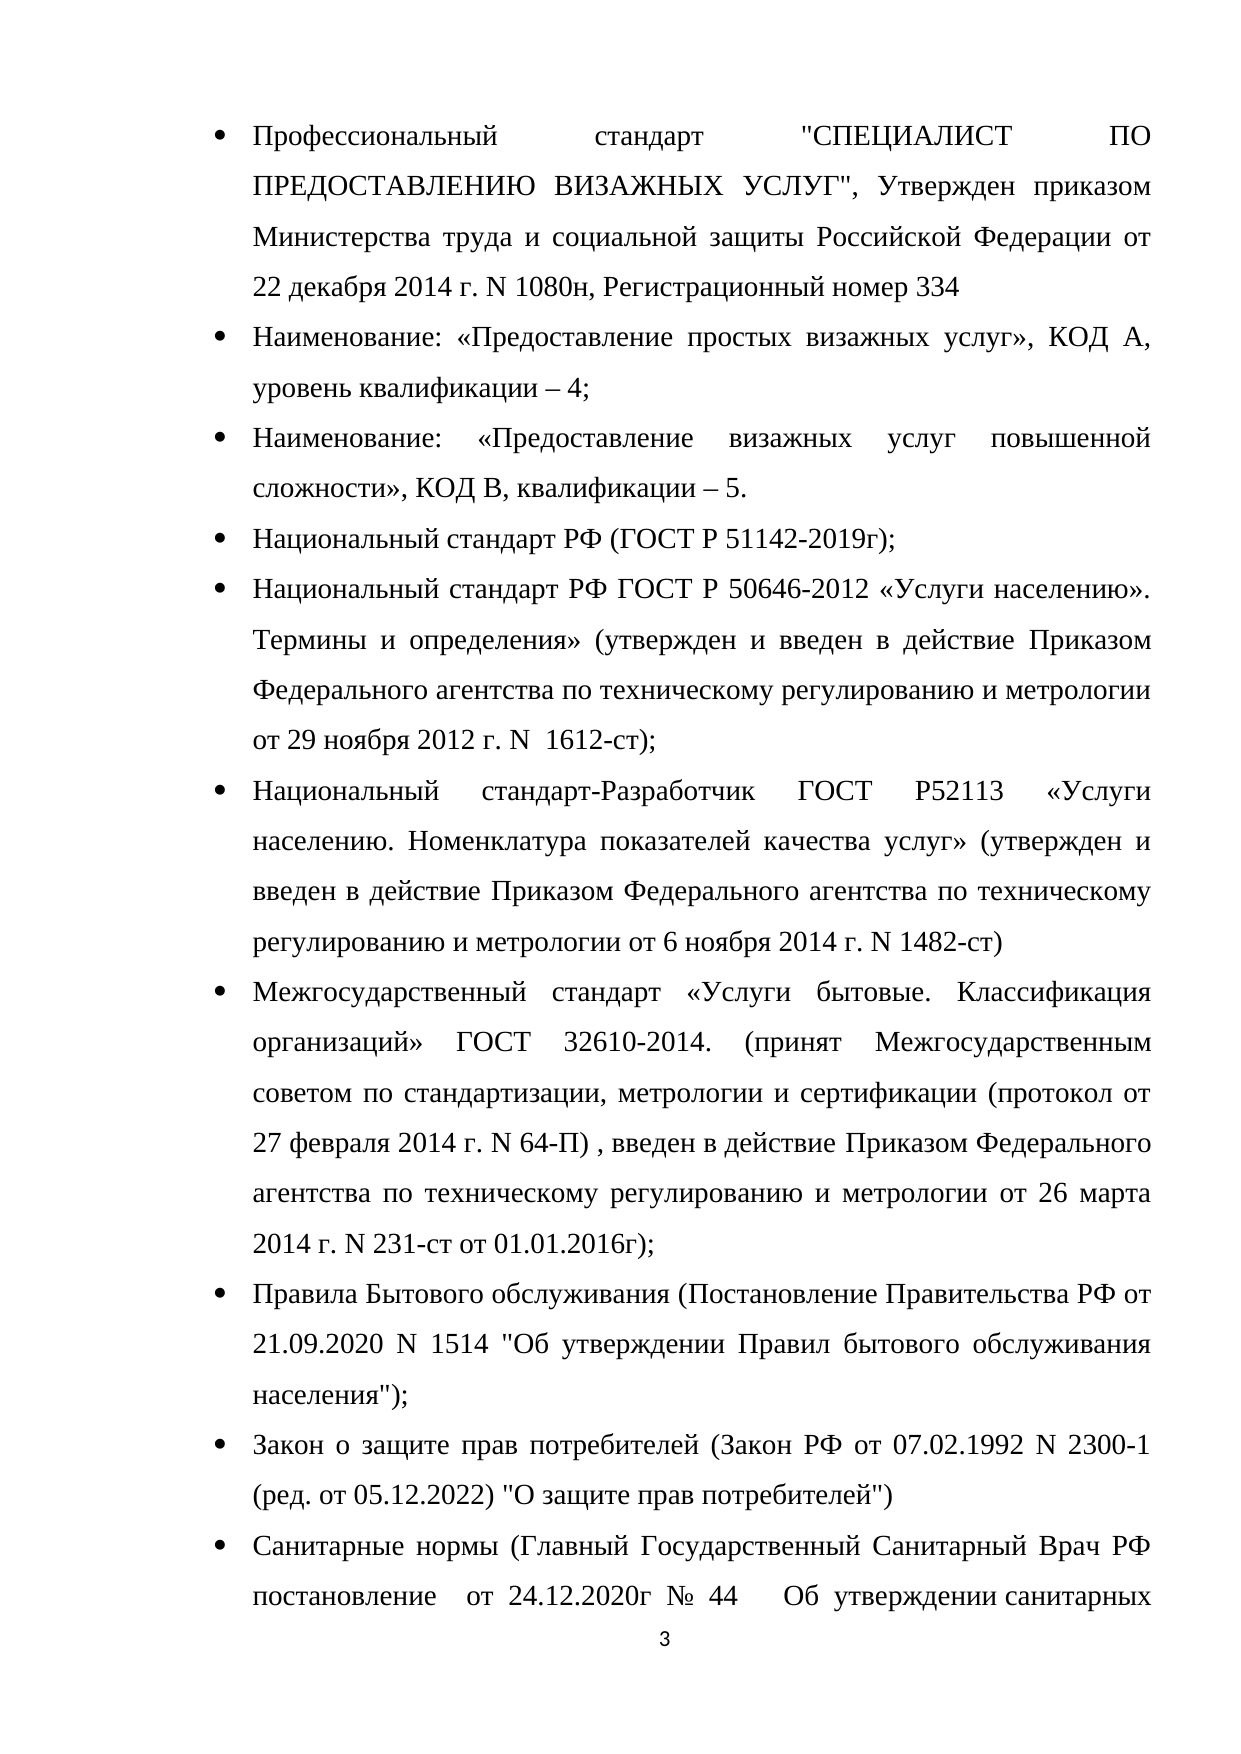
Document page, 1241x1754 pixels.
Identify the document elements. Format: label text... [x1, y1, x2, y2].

list Национальный стандарт РФ (ГОСТ Р 51142-2019г); [215, 521, 1152, 554]
list Закон о защите прав потребителей (Закон РФ от 07.02.1992 N 2300-1 (ред. от 05.12.2022) "О защите прав потребителей") [215, 1427, 1152, 1511]
list Национальный стандарт РФ ГОСТ Р 50646-2012 «Услуги населению». Термины и определения» (утвержден и введен в действие Приказом Федерального агентства по техническому регулированию и метрологии от 29 ноября 2012 г. N 1612-ст); [215, 571, 1152, 756]
list Профессиональный стандарт "СПЕЦИАЛИСТ ПО ПРЕДОСТАВЛЕНИЮ ВИЗАЖНЫХ УСЛУГ", Утвержден приказом Министерства труда и социальной защиты Российской Федерации от 22 декабря 2014 г. N 1080н, Регистрационный номер 334 [215, 118, 1152, 303]
list Наименование: «Предоставление визажных услуг повышенной сложности», КОД В, квалификации – 5. [215, 420, 1152, 504]
list Правила Бытового обслуживания (Постановление Правительства РФ от 21.09.2020 N 1514 "Об утверждении Правил бытового обслуживания населения"); [215, 1276, 1152, 1410]
list Межгосударственный стандарт «Услуги бытовые. Классификация организаций» ГОСТ 32610-2014. (принят Межгосударственным советом по стандартизации, метрологии и сертификации (протокол от 27 февраля 2014 г. N 64-П) , введен в действие Приказом Федерального агентства по техническому регулированию и метрологии от 26 марта 2014 г. N 231-ст от 01.01.2016г); [215, 974, 1152, 1259]
list Национальный стандарт-Разработчик ГОСТ Р52113 «Услуги населению. Номенклатура показателей качества услуг» (утвержден и введен в действие Приказом Федерального агентства по техническому регулированию и метрологии от 6 ноября 2014 г. N 1482-ст) [215, 773, 1152, 957]
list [215, 1528, 1152, 1612]
list Наименование: «Предоставление простых визажных услуг», КОД А, уровень квалификации – 4; [215, 319, 1152, 403]
